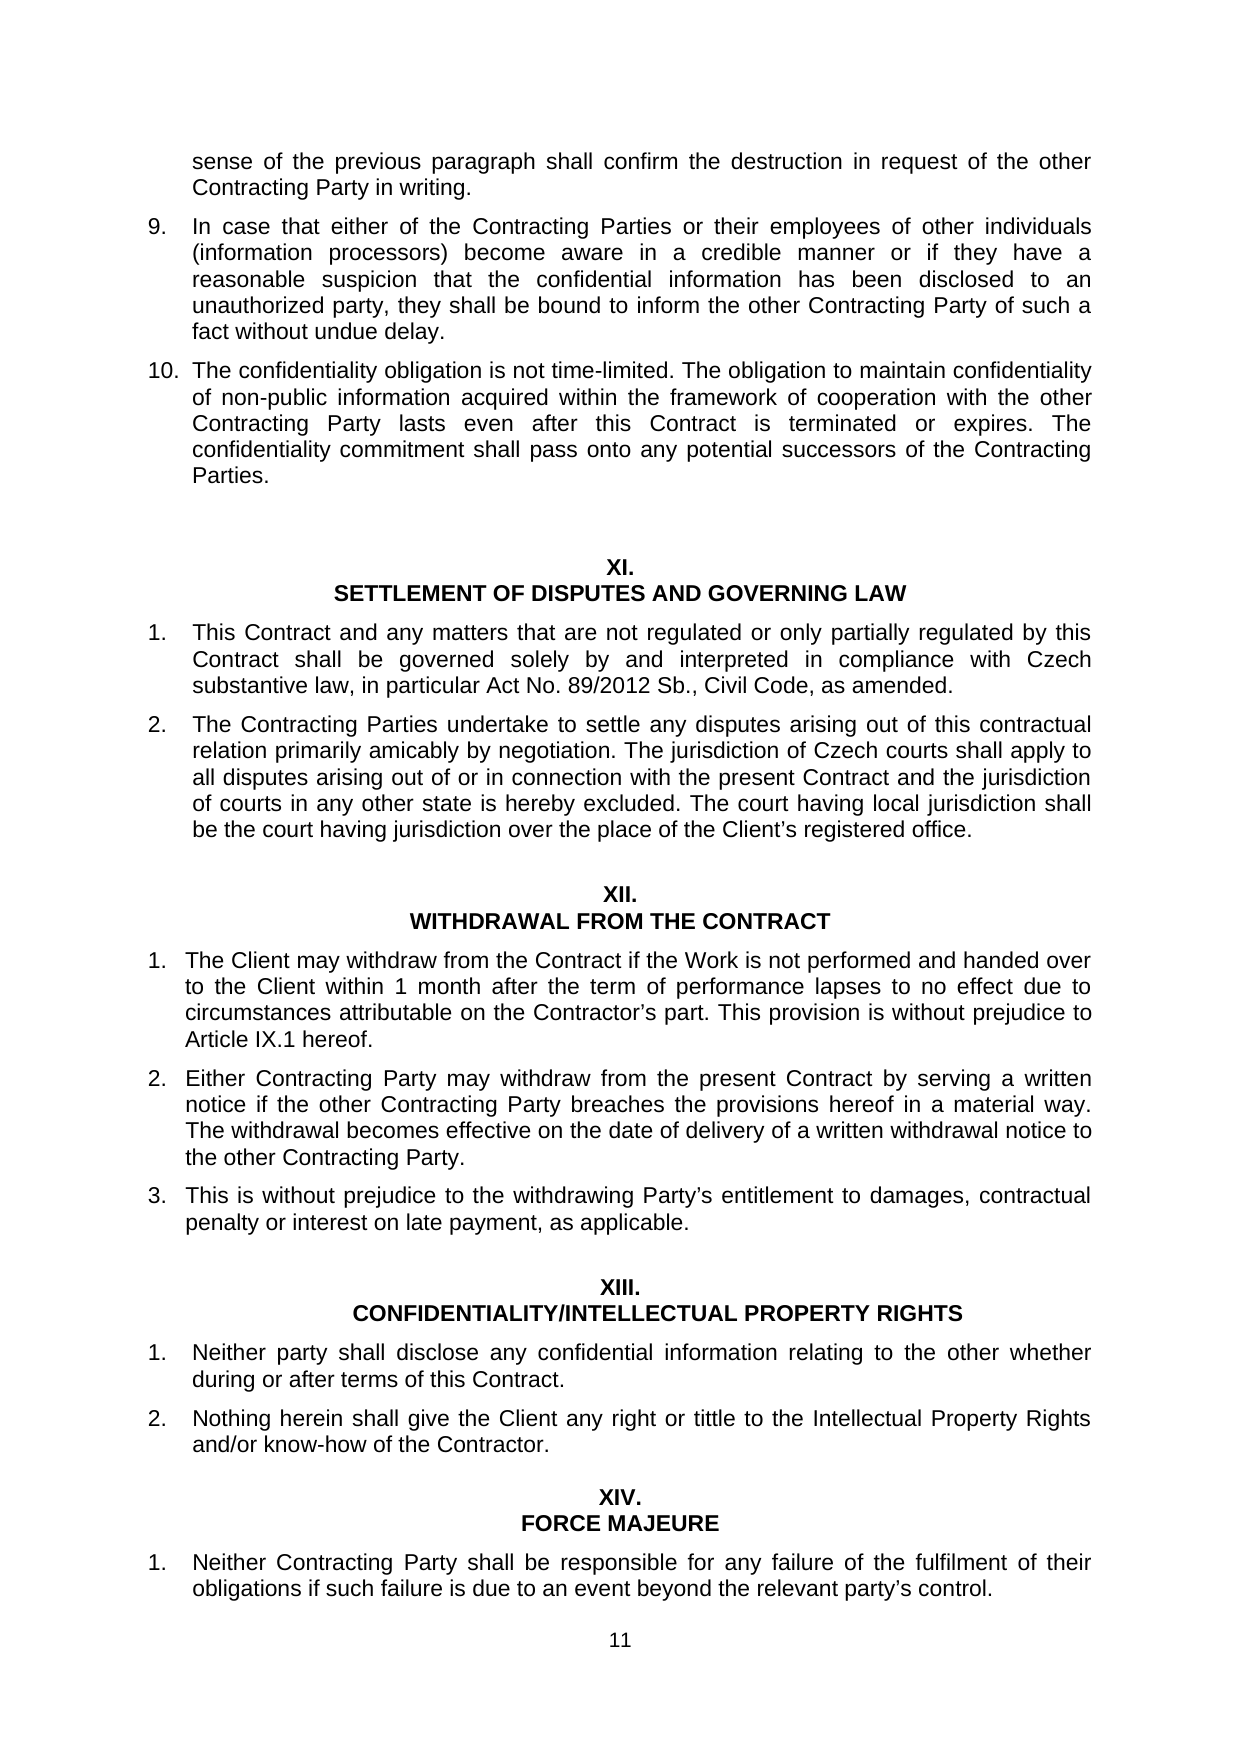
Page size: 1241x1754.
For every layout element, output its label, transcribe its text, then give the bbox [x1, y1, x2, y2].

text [148, 148, 1093, 200]
list This is without prejudice to the withdrawing Party’s entitlement to damages, contractual penalty or interest on late payment, as applicable. [148, 1182, 1093, 1235]
list Neither Contracting Party shall be responsible for any failure of the fulfilment of their obligations if such failure is due to an event beyond the relevant party’s control. [148, 1549, 1093, 1601]
list The Client may withdraw from the Contract if the Work is not performed and handed over to the Client within 1 month after the term of performance lapses to no effect due to circumstances attributable on the Contractor’s part. This provision is without prejudice to Article IX.1 hereof. [148, 947, 1093, 1052]
list Nothing herein shall give the Client any right or tittle to the Intellectual Property Rights and/or know-how of the Contractor. [148, 1404, 1093, 1457]
text 10. The confidentiality obligation is not time-limited. The obligation to maintain confidentiality of non-public information acquired within the framework of cooperation with the other Contracting Party lasts even after this Contract is terminated or expires. The confidentiality commitment shall pass onto any potential successors of the Contracting Parties. [148, 357, 1093, 489]
text XIII. [148, 1274, 1093, 1300]
text Withdrawal from the Contract [148, 908, 1093, 934]
text XIV. [148, 1483, 1093, 1510]
list The Contracting Parties undertake to settle any disputes arising out of this contractual relation primarily amicably by negotiation. The jurisdiction of Czech courts shall apply to all disputes arising out of or in connection with the present Contract and the jurisdiction of courts in any other state is hereby excluded. The court having local jurisdiction shall be the court having jurisdiction over the place of the Client’s registered office. [148, 711, 1093, 843]
text SETTLEMENT OF DISPUTES AND GOVERNING LAW [148, 580, 1093, 607]
text XI. [148, 554, 1093, 580]
text FORCE MAJEURE [148, 1510, 1093, 1536]
list Confidentiality/Intellectual Property Rights [223, 1300, 1093, 1327]
list Either Contracting Party may withdraw from the present Contract by serving a written notice if the other Contracting Party breaches the provisions hereof in a material way. The withdrawal becomes effective on the date of delivery of a written withdrawal notice to the other Contracting Party. [148, 1064, 1093, 1170]
text XII. [148, 881, 1093, 908]
list Neither party shall disclose any confidential information relating to the other whether during or after terms of this Contract. [148, 1339, 1093, 1392]
text 9. In case that either of the Contracting Parties or their employees of other individuals (information processors) become aware in a credible manner or if they have a reasonable suspicion that the confidential information has been disclosed to an unauthorized party, they shall be bound to inform the other Contracting Party of such a fact without undue delay. [148, 213, 1093, 344]
list This Contract and any matters that are not regulated or only partially regulated by this Contract shall be governed solely by and interpreted in compliance with Czech substantive law, in particular Act No. 89/2012 Sb., Civil Code, as amended. [148, 619, 1093, 698]
